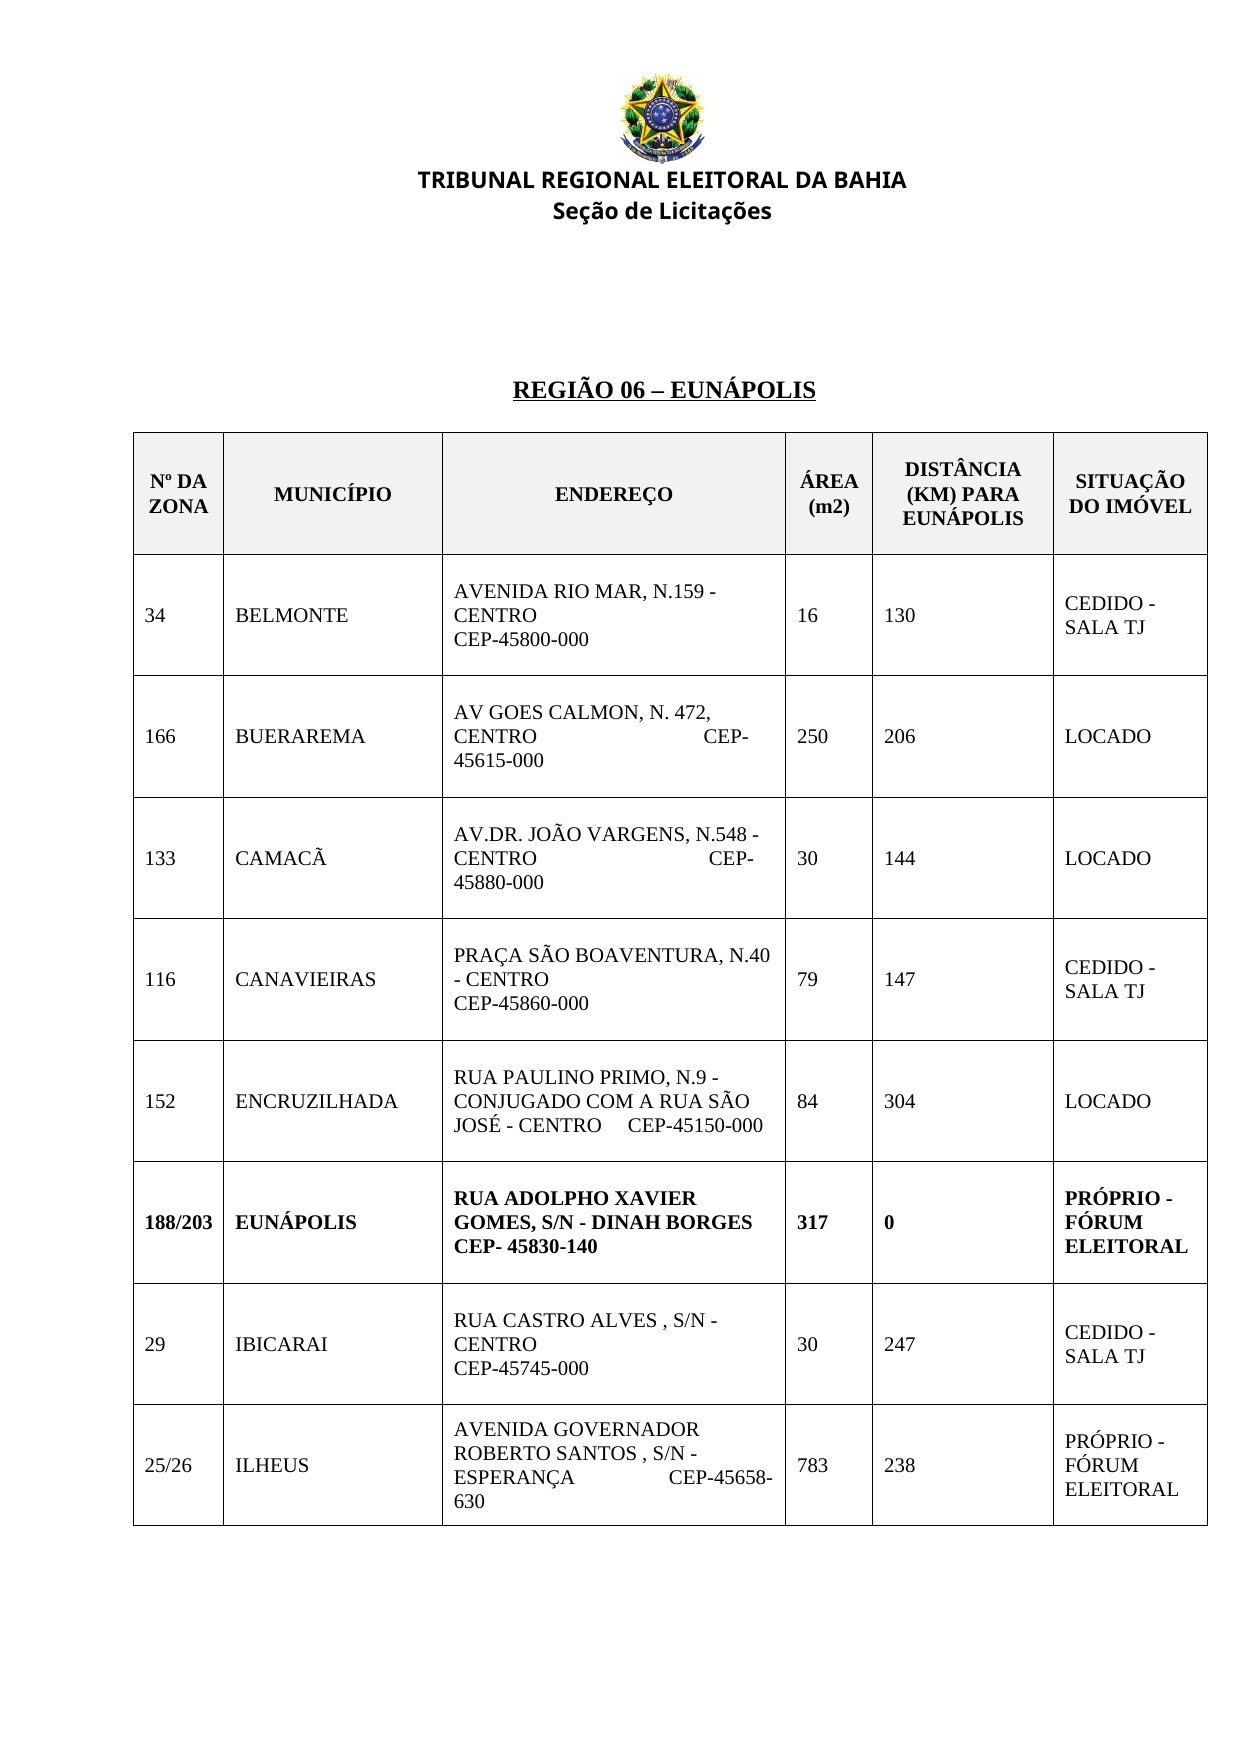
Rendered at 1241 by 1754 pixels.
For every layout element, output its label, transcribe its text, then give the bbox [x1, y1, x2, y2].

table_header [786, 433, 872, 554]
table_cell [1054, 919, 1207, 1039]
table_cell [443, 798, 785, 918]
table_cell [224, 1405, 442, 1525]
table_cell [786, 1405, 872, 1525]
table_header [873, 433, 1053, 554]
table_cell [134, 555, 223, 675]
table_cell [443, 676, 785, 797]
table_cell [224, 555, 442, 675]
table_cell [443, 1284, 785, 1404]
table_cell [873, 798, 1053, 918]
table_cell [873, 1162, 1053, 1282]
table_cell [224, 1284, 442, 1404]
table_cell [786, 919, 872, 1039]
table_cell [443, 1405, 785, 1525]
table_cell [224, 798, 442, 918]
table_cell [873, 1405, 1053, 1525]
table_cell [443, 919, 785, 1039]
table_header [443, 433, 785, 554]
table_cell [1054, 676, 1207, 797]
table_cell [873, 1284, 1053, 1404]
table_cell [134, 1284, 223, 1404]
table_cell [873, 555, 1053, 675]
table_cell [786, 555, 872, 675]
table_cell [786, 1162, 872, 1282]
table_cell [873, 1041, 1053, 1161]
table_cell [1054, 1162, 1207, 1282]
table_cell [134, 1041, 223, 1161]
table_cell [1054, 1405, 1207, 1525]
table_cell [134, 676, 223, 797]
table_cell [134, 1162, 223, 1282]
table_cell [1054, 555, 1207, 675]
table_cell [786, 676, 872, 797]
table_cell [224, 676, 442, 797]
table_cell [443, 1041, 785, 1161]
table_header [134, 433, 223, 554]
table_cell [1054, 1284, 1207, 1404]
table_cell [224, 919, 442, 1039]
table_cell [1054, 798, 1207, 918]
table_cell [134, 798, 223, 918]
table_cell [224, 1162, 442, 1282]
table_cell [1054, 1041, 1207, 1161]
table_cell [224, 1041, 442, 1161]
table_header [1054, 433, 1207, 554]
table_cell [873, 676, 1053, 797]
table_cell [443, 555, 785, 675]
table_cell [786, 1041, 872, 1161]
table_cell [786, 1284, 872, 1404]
text REGIÃO 06 – EUNÁPOLIS [133, 375, 1196, 403]
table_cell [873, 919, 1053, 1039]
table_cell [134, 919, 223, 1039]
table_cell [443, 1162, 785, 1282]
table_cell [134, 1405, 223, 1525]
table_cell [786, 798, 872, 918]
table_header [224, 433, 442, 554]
